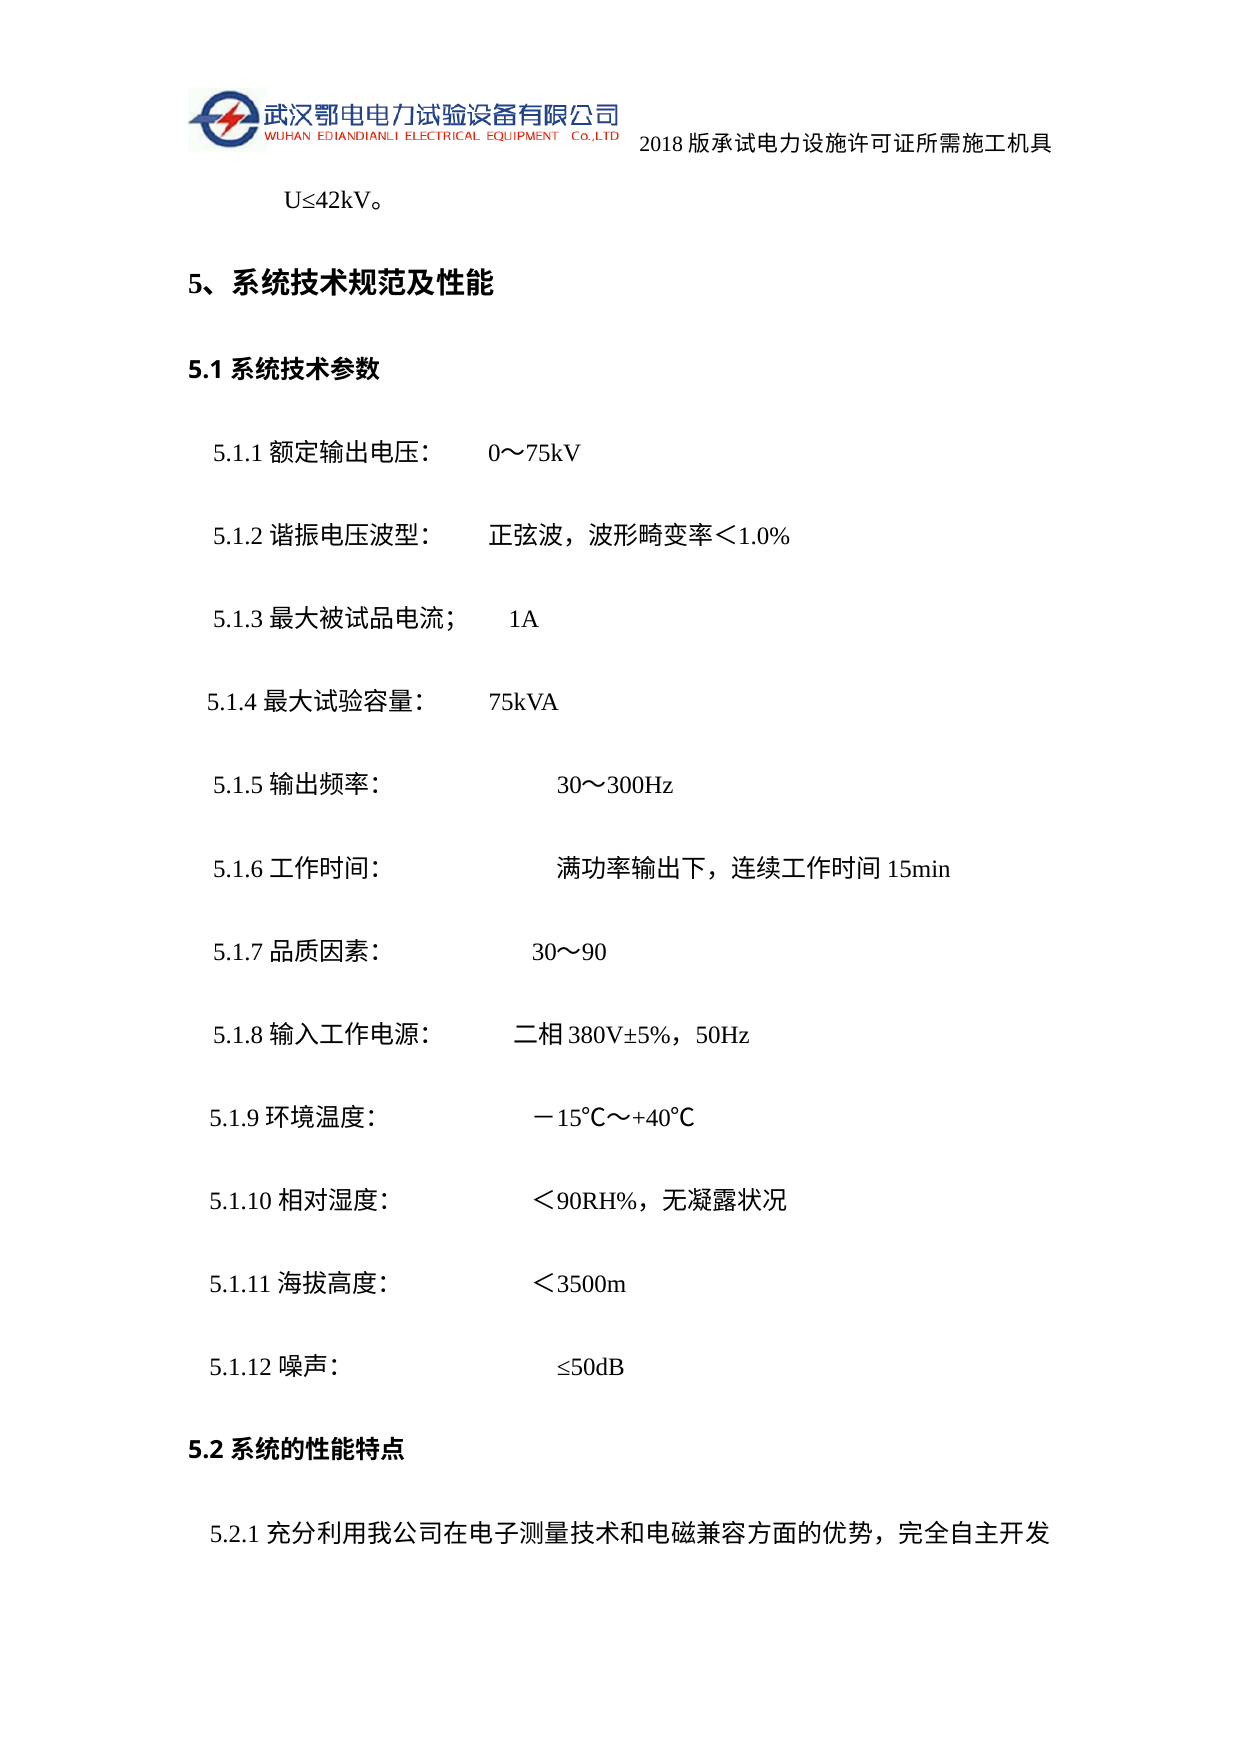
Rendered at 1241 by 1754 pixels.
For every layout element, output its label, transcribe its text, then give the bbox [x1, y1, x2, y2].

text 5.1.7 品质因素： 30～90 [188, 917, 1052, 982]
text 5.1.11 海拔高度： ＜3500m [188, 1249, 1052, 1314]
text 5.1 系统技术参数 [188, 335, 1052, 400]
text 4.3.3满足10kV变电站系统交流耐压试验，试验频率30~300Hz,试验电压U≤42kV。 [246, 166, 1052, 231]
text 5.1.3 最大被试品电流； 1A [188, 584, 1052, 649]
text 5.1.6 工作时间： 满功率输出下，连续工作时间15min [188, 834, 1052, 899]
text 5.1.10 相对湿度： ＜90RH%，无凝露状况 [188, 1166, 1052, 1231]
text 5.1.8 输入工作电源： 二相380V±5%，50Hz [188, 1000, 1052, 1065]
text 5.1.5 输出频率： 30～300Hz [188, 751, 1075, 816]
text 5.1.12 噪声： ≤50dB [188, 1332, 1052, 1397]
picture [187, 88, 627, 152]
text 5.1.4 最大试验容量： 75kVA [188, 667, 1052, 732]
text 5.1.9 环境温度： －15℃～+40℃ [188, 1083, 1052, 1148]
text 5.2 系统的性能特点 [188, 1416, 1052, 1481]
text 5、系统技术规范及性能 [188, 249, 1052, 314]
text 5.2.1 充分利用我公司在电子测量技术和电磁兼容方面的优势，完全自主开发设计和生产该套设备所有组成部分包括：变频电源、激励变压器、浇注式高压电抗器和高精度电容分压器。 [209, 1499, 1052, 1564]
text 5.1.1 额定输出电压： 0～75kV [188, 418, 1052, 483]
text 5.1.2 谐振电压波型： 正弦波，波形畸变率＜1.0% [188, 501, 1052, 566]
